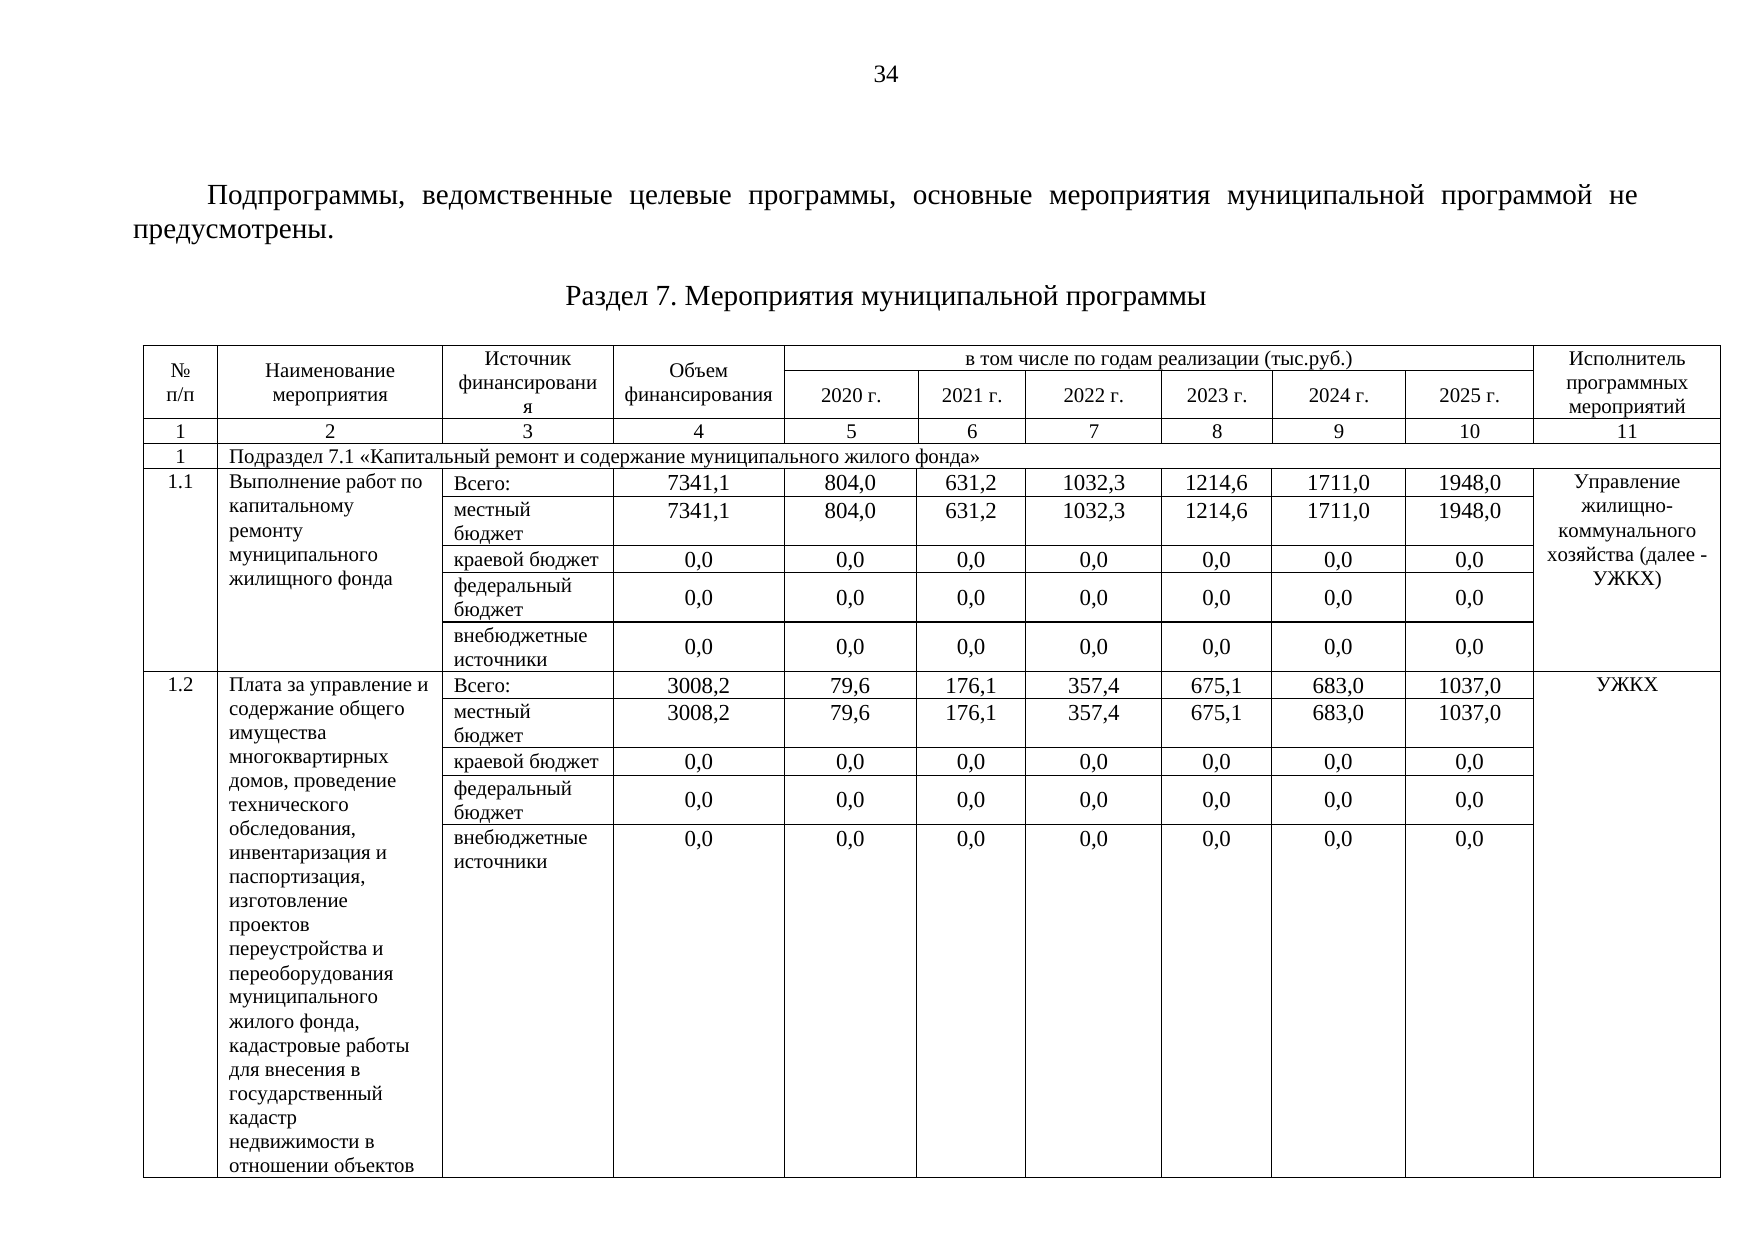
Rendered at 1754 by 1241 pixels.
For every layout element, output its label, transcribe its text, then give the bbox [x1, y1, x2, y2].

table_cell 2021 г. [919, 371, 1025, 418]
table_cell 0,0 [785, 825, 916, 1177]
table_cell 7 [1026, 419, 1161, 443]
table_cell Подраздел 7.1 «Капитальный ремонт и содержание муниципального жилого фонда» [218, 444, 1720, 468]
table_cell 631,2 [917, 497, 1025, 545]
table_cell краевой бюджет [443, 748, 613, 774]
table_cell 1948,0 [1406, 469, 1533, 496]
table_cell 1711,0 [1272, 469, 1405, 496]
table_cell 675,1 [1162, 699, 1271, 747]
table_cell 1214,6 [1162, 469, 1271, 496]
table_cell 9 [1273, 419, 1405, 443]
table_header Объем финансирования [614, 346, 784, 418]
table_cell 4 [614, 419, 784, 443]
table_cell 10 [1406, 419, 1533, 443]
table_cell 0,0 [1026, 546, 1161, 572]
table_cell 5 [785, 419, 918, 443]
table_cell 0,0 [1026, 573, 1161, 621]
table_cell 0,0 [614, 623, 784, 671]
table_cell 1 [144, 419, 217, 443]
table_cell 0,0 [917, 546, 1025, 572]
table_cell 0,0 [614, 748, 784, 774]
table_cell 176,1 [917, 672, 1025, 698]
table_cell 0,0 [614, 573, 784, 621]
table_cell 1.2 [144, 672, 217, 1177]
table_cell федеральный бюджет [443, 573, 613, 621]
table_cell 1948,0 [1406, 497, 1533, 545]
table_cell 0,0 [785, 776, 916, 824]
text Раздел 7. Мероприятия муниципальной программы [133, 278, 1639, 311]
table_cell 0,0 [1162, 748, 1271, 774]
table_cell 0,0 [614, 776, 784, 824]
table_cell 0,0 [614, 825, 784, 1177]
table_cell 0,0 [785, 546, 916, 572]
table_cell 11 [1534, 419, 1720, 443]
table_cell Управление жилищно-коммунального хозяйства (далее - УЖКХ) [1534, 469, 1720, 671]
table_cell 0,0 [917, 776, 1025, 824]
table_cell 0,0 [917, 573, 1025, 621]
table_cell 79,6 [785, 672, 916, 698]
table_cell 1032,3 [1026, 469, 1161, 496]
table_cell Выполнение работ по капитальному ремонту муниципального жилищного фонда [218, 469, 442, 671]
table_cell 0,0 [1406, 546, 1533, 572]
table_cell 3008,2 [614, 699, 784, 747]
table_cell 1214,6 [1162, 497, 1271, 545]
table_header Источник финансирования [443, 346, 613, 418]
table_cell 0,0 [1272, 776, 1405, 824]
table_cell 0,0 [1272, 573, 1405, 621]
table_cell Всего: [443, 469, 613, 496]
table_cell 804,0 [785, 469, 916, 496]
table_cell 1 [144, 444, 217, 468]
table_cell 1032,3 [1026, 497, 1161, 545]
table_cell УЖКХ [1534, 672, 1720, 1177]
table_header № п/п [144, 346, 217, 418]
table_cell 2025 г. [1406, 371, 1533, 418]
table_cell 357,4 [1026, 672, 1161, 698]
table_cell 0,0 [917, 825, 1025, 1177]
table_cell 0,0 [1162, 825, 1271, 1177]
table_cell Плата за управление и содержание общего имущества многоквартирных домов, проведение технического обследования, инвентаризация и паспортизация, изготовление проектов переустройства и переоборудования муниципального жилого фонда, кадастровые работы для внесения в государственный кадастр недвижимости в отношении объектов муниципального жилого фонда, оплата коммунальной услуги теплоснабжения (отопление) жилых помещений [218, 672, 442, 1177]
table_cell 2020 г. [785, 371, 918, 418]
table_cell 631,2 [917, 469, 1025, 496]
table_cell 1711,0 [1272, 497, 1405, 545]
table_cell 0,0 [917, 748, 1025, 774]
table_cell 176,1 [917, 699, 1025, 747]
table_cell 2024 г. [1273, 371, 1405, 418]
table_cell внебюджетные источники [443, 623, 613, 671]
table_cell 0,0 [1406, 623, 1533, 671]
table_cell 0,0 [1272, 546, 1405, 572]
table_cell 1037,0 [1406, 672, 1533, 698]
table_cell 0,0 [1026, 748, 1161, 774]
table_cell краевой бюджет [443, 546, 613, 572]
table_cell 0,0 [1026, 776, 1161, 824]
table_cell 2023 г. [1162, 371, 1272, 418]
text Подпрограммы, ведомственные целевые программы, основные мероприятия муниципальной программой не предусмотрены. [133, 177, 1639, 244]
table_cell 0,0 [1026, 825, 1161, 1177]
table_cell 0,0 [1026, 623, 1161, 671]
table_cell 1037,0 [1406, 699, 1533, 747]
table_cell 7341,1 [614, 497, 784, 545]
table_cell местный бюджет [443, 497, 613, 545]
table_header Наименование мероприятия [218, 346, 442, 418]
table_cell федеральный бюджет [443, 776, 613, 824]
table_cell 0,0 [614, 546, 784, 572]
table_cell 3008,2 [614, 672, 784, 698]
table_cell 0,0 [1272, 748, 1405, 774]
table_cell 0,0 [785, 748, 916, 774]
table_cell 0,0 [1162, 573, 1271, 621]
table_cell 1.1 [144, 469, 217, 671]
table_cell 0,0 [1162, 623, 1271, 671]
table_cell 675,1 [1162, 672, 1271, 698]
table_cell 8 [1162, 419, 1272, 443]
table_cell 7341,1 [614, 469, 784, 496]
table_cell 6 [919, 419, 1025, 443]
table_cell 2 [218, 419, 442, 443]
table_header в том числе по годам реализации (тыс.руб.) [785, 346, 1533, 370]
table_cell 0,0 [1272, 825, 1405, 1177]
table_cell 0,0 [785, 623, 916, 671]
table_cell 683,0 [1272, 699, 1405, 747]
table_cell 0,0 [1406, 776, 1533, 824]
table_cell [443, 825, 613, 1177]
table_cell 0,0 [1162, 776, 1271, 824]
table_cell 0,0 [917, 623, 1025, 671]
table_cell 0,0 [1406, 825, 1533, 1177]
table_cell 0,0 [1272, 623, 1405, 671]
table_cell 357,4 [1026, 699, 1161, 747]
table_header Исполнитель программных мероприятий [1534, 346, 1720, 418]
table_cell 0,0 [1406, 748, 1533, 774]
table_cell 0,0 [785, 573, 916, 621]
table_cell 804,0 [785, 497, 916, 545]
table_cell 0,0 [1162, 546, 1271, 572]
table_cell 683,0 [1272, 672, 1405, 698]
table_cell 3 [443, 419, 613, 443]
table_cell 0,0 [1406, 573, 1533, 621]
table_cell Всего: [443, 672, 613, 698]
table_cell местный бюджет [443, 699, 613, 747]
table_cell 2022 г. [1026, 371, 1161, 418]
table_cell 79,6 [785, 699, 916, 747]
